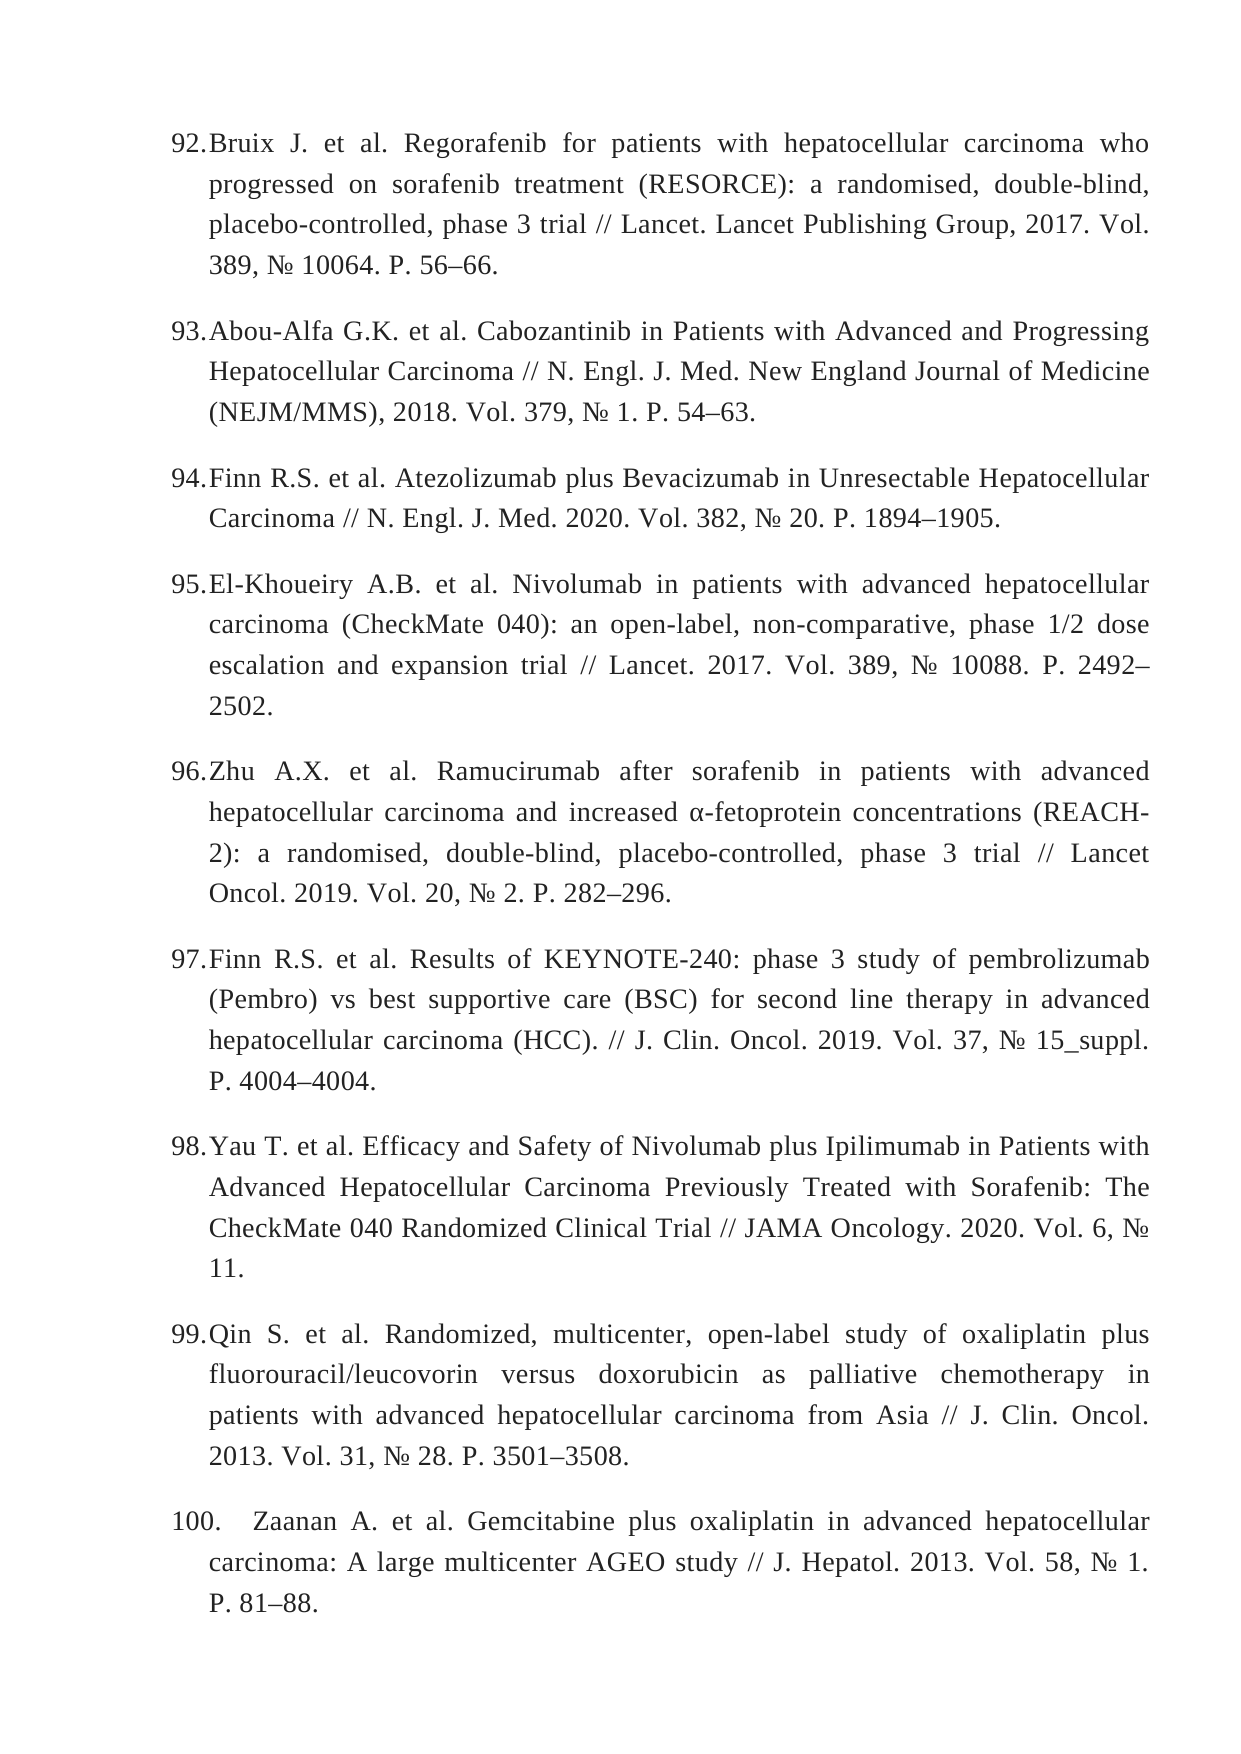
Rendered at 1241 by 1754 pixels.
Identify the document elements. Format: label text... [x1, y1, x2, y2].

list El-Khoueiry A.B. et al. Nivolumab in patients with advanced hepatocellular carcinoma (CheckMate 040): an open-label, non-comparative, phase 1/2 dose escalation and expansion trial // Lancet. 2017. Vol. 389, № 10088. P. 2492–2502. [171, 559, 1152, 721]
list Bruix J. et al. Regorafenib for patients with hepatocellular carcinoma who progressed on sorafenib treatment (RESORCE): a randomised, double-blind, placebo-controlled, phase 3 trial // Lancet. Lancet Publishing Group, 2017. Vol. 389, № 10064. P. 56–66. [171, 118, 1152, 281]
list Zhu A.X. et al. Ramucirumab after sorafenib in patients with advanced hepatocellular carcinoma and increased α-fetoprotein concentrations (REACH-2): a randomised, double-blind, placebo-controlled, phase 3 trial // Lancet Oncol. 2019. Vol. 20, № 2. P. 282–296. [171, 746, 1152, 909]
list Abou-Alfa G.K. et al. Cabozantinib in Patients with Advanced and Progressing Hepatocellular Carcinoma // N. Engl. J. Med. New England Journal of Medicine (NEJM/MMS), 2018. Vol. 379, № 1. P. 54–63. [171, 306, 1152, 427]
list Finn R.S. et al. Atezolizumab plus Bevacizumab in Unresectable Hepatocellular Carcinoma // N. Engl. J. Med. 2020. Vol. 382, № 20. P. 1894–1905. [171, 452, 1152, 534]
list Yau T. et al. Efficacy and Safety of Nivolumab plus Ipilimumab in Patients with Advanced Hepatocellular Carcinoma Previously Treated with Sorafenib: The CheckMate 040 Randomized Clinical Trial // JAMA Oncology. 2020. Vol. 6, № 11. [171, 1121, 1152, 1284]
list Qin S. et al. Randomized, multicenter, open-label study of oxaliplatin plus fluorouracil/leucovorin versus doxorubicin as palliative chemotherapy in patients with advanced hepatocellular carcinoma from Asia // J. Clin. Oncol. 2013. Vol. 31, № 28. P. 3501–3508. [171, 1309, 1152, 1471]
list Finn R.S. et al. Results of KEYNOTE-240: phase 3 study of pembrolizumab (Pembro) vs best supportive care (BSC) for second line therapy in advanced hepatocellular carcinoma (HCC). // J. Clin. Oncol. 2019. Vol. 37, № 15_suppl. P. 4004–4004. [171, 934, 1152, 1096]
list Zaanan A. et al. Gemcitabine plus oxaliplatin in advanced hepatocellular carcinoma: A large multicenter AGEO study // J. Hepatol. 2013. Vol. 58, № 1. P. 81–88. [171, 1496, 1152, 1618]
